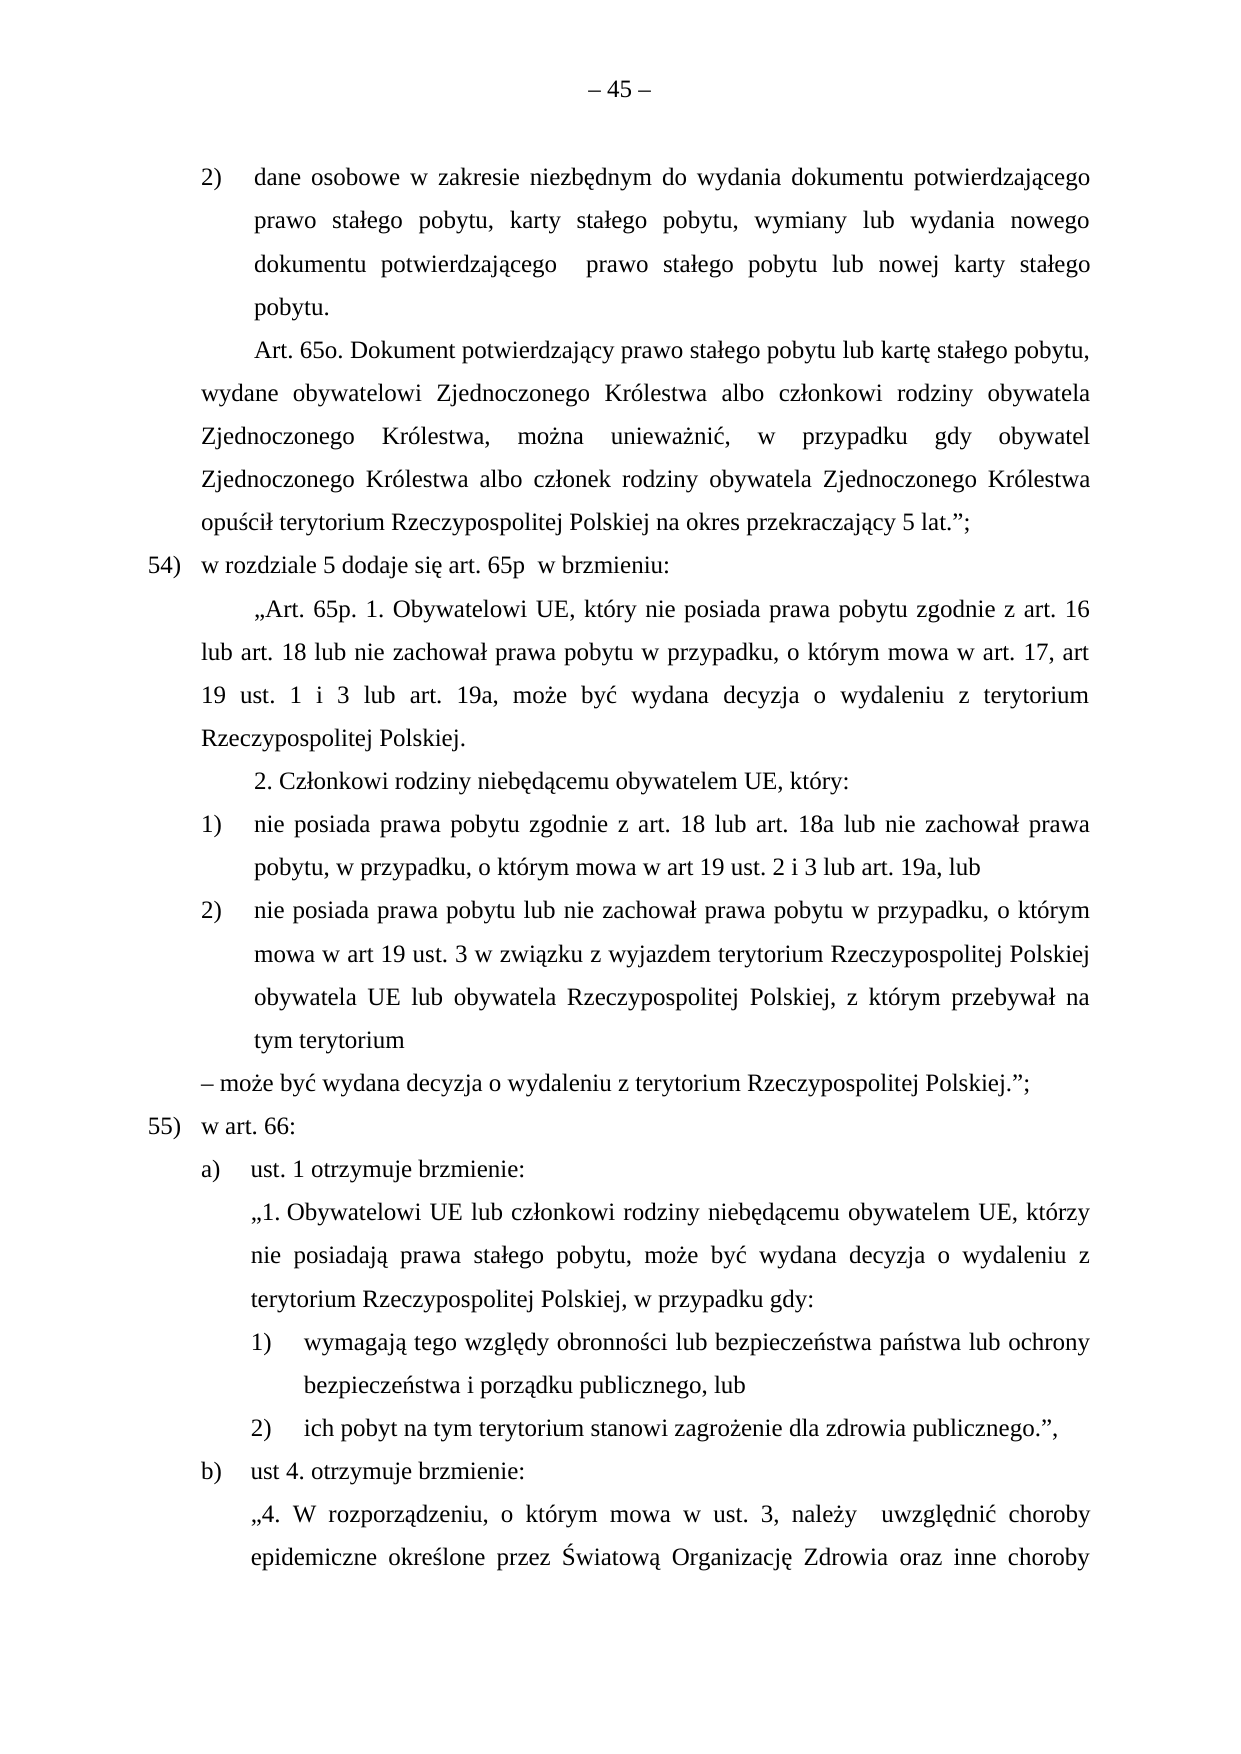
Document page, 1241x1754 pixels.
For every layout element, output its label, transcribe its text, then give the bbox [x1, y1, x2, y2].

text „Art. 65p. 1. Obywatelowi UE, który nie posiada prawa pobytu zgodnie z art. 16 lub art. 18 lub nie zachował prawa pobytu w przypadku, o którym mowa w art. 17, art 19 ust. 1 i 3 lub art. 19a, może być wydana decyzja o wydaleniu z terytorium Rzeczypospolitej Polskiej. [201, 594, 1091, 752]
text 2) nie posiada prawa pobytu lub nie zachował prawa pobytu w przypadku, o którym mowa w art 19 ust. 3 w związku z wyjazdem terytorium Rzeczypospolitej Polskiej obywatela UE lub obywatela Rzeczypospolitej Polskiej, z którym przebywał na tym terytorium [201, 896, 1091, 1054]
text Art. 65o. Dokument potwierdzający prawo stałego pobytu lub kartę stałego pobytu, wydane obywatelowi Zjednoczonego Królestwa albo członkowi rodziny obywatela Zjednoczonego Królestwa, można unieważnić, w przypadku gdy obywatel Zjednoczonego Królestwa albo członek rodziny obywatela Zjednoczonego Królestwa opuścił terytorium Rzeczypospolitej Polskiej na okres przekraczający 5 lat.”; [201, 335, 1091, 536]
text 2. Członkowi rodziny niebędącemu obywatelem UE, który: [201, 766, 1091, 795]
text 1) nie posiada prawa pobytu zgodnie z art. 18 lub art. 18a lub nie zachował prawa pobytu, w przypadku, o którym mowa w art 19 ust. 2 i 3 lub art. 19a, lub [201, 809, 1091, 881]
text 2) dane osobowe w zakresie niezbędnym do wydania dokumentu potwierdzającego prawo stałego pobytu, karty stałego pobytu, wymiany lub wydania nowego dokumentu potwierdzającego prawo stałego pobytu lub nowej karty stałego pobytu. [201, 162, 1091, 321]
text 54) w rozdziale 5 dodaje się art. 65p w brzmieniu: [148, 551, 1091, 579]
text „1. Obywatelowi UE lub członkowi rodziny niebędącemu obywatelem UE, którzy nie posiadają prawa stałego pobytu, może być wydana decyzja o wydaleniu z terytorium Rzeczypospolitej Polskiej, w przypadku gdy: [251, 1197, 1091, 1312]
text a) ust. 1 otrzymuje brzmienie: [201, 1154, 1091, 1183]
text b) ust 4. otrzymuje brzmienie: [201, 1456, 1091, 1485]
text 55) w art. 66: [148, 1111, 1091, 1140]
text 1) wymagają tego względy obronności lub bezpieczeństwa państwa lub ochrony bezpieczeństwa i porządku publicznego, lub [251, 1327, 1091, 1399]
text 2) ich pobyt na tym terytorium stanowi zagrożenie dla zdrowia publicznego.”, [251, 1413, 1091, 1442]
text – może być wydana decyzja o wydaleniu z terytorium Rzeczypospolitej Polskiej.”; [201, 1068, 1091, 1097]
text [251, 1499, 1091, 1571]
